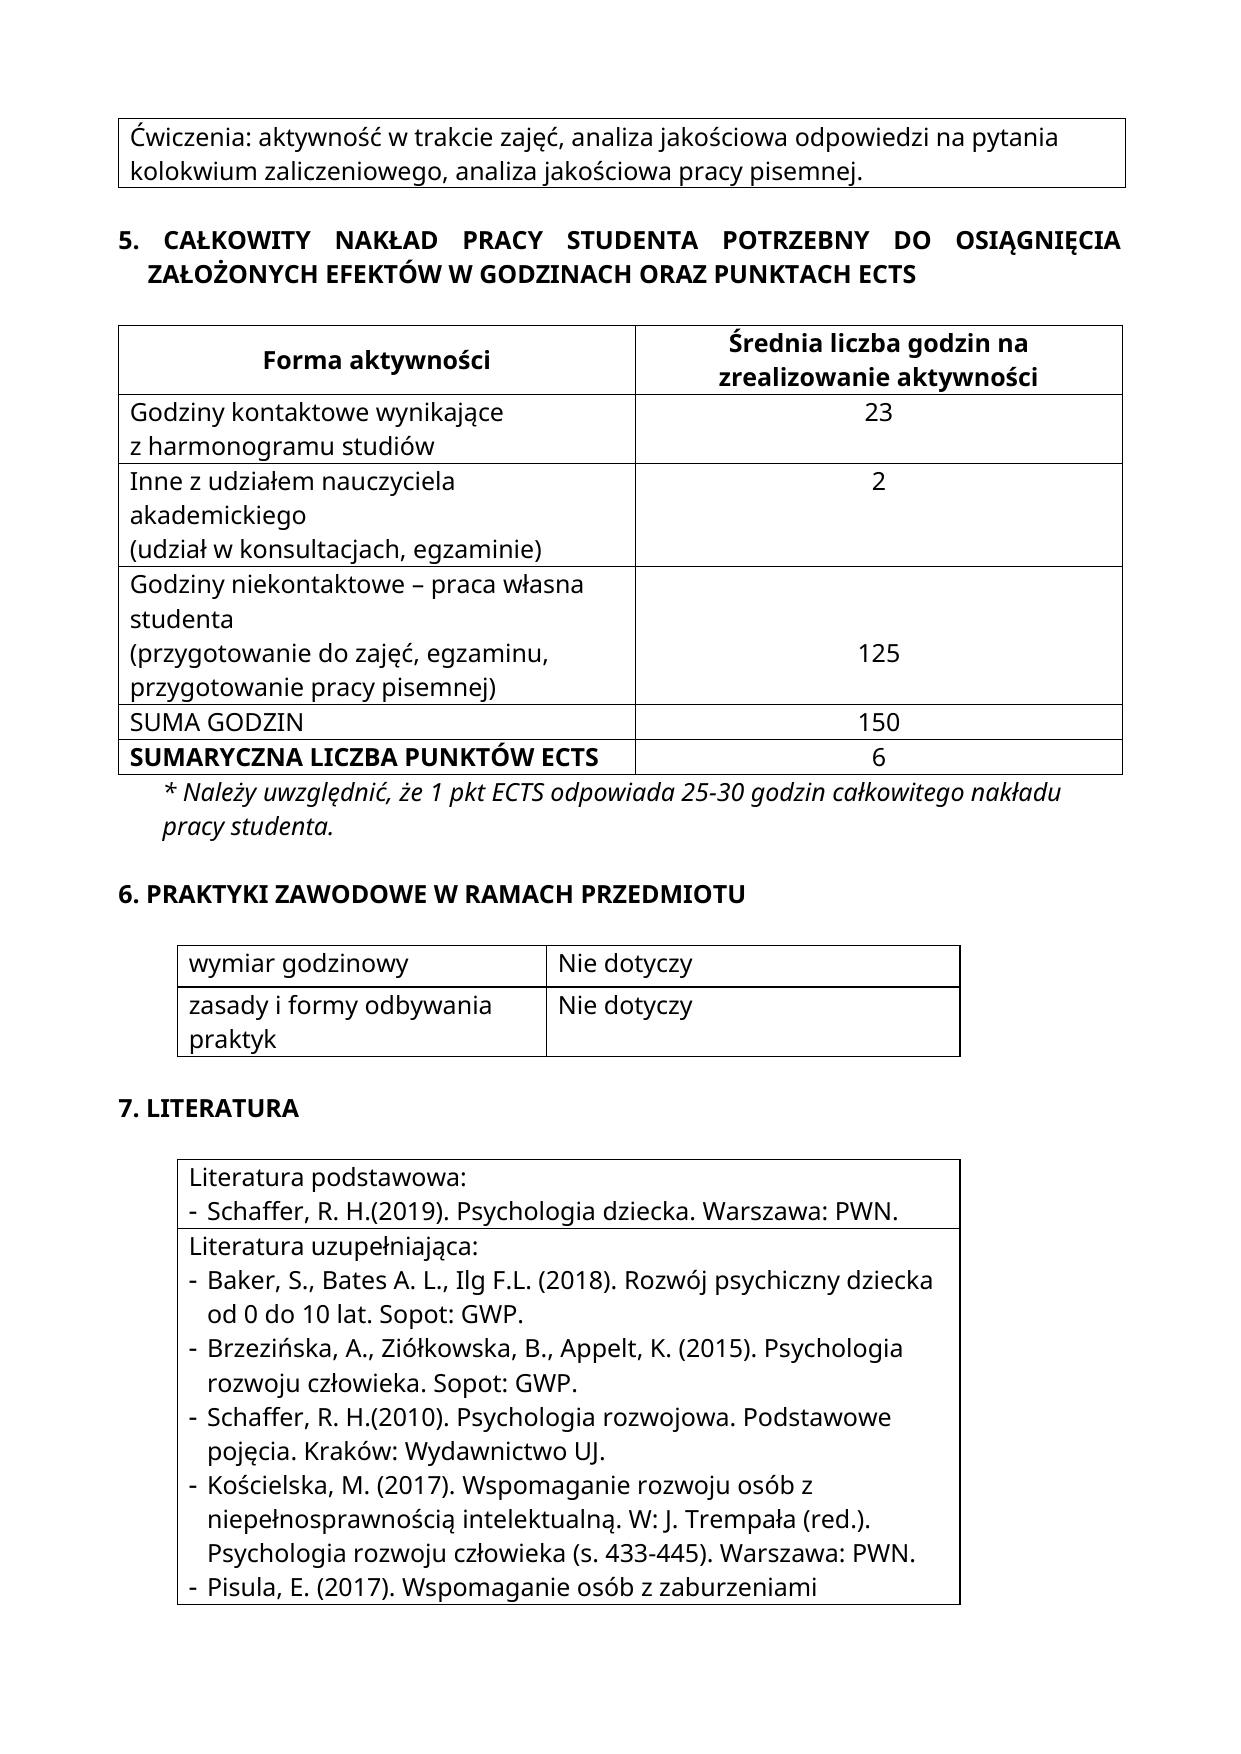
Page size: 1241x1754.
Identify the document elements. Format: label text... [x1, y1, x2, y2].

table_header Nie dotyczy [547, 946, 959, 986]
table_cell Godziny kontaktowe wynikające z harmonogramu studiów [119, 395, 635, 463]
table_cell Nie dotyczy [547, 988, 959, 1056]
table_header Średnia liczba godzin na zrealizowanie aktywności [636, 326, 1122, 394]
text 5. CAŁKOWITY NAKŁAD PRACY STUDENTA POTRZEBNY DO OSIĄGNIĘCIA ZAŁOŻONYCH EFEKTÓW W GODZINACH ORAZ PUNKTACH ECTS [118, 222, 1122, 291]
table_cell 125 [636, 567, 1122, 703]
table_cell Godziny niekontaktowe – praca własna studenta (przygotowanie do zajęć, egzaminu, przygotowanie pracy pisemnej) [119, 567, 635, 703]
text 7. LITERATURA [118, 1091, 1122, 1125]
table_cell zasady i formy odbywania praktyk [178, 988, 546, 1056]
table_cell 6 [636, 740, 1122, 774]
table_cell SUMA GODZIN [119, 705, 635, 738]
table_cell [178, 1229, 959, 1604]
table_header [119, 119, 1125, 187]
table_cell 23 [636, 395, 1122, 463]
table_header wymiar godzinowy [178, 946, 546, 986]
table_cell Inne z udziałem nauczyciela akademickiego (udział w konsultacjach, egzaminie) [119, 464, 635, 566]
table_cell 150 [636, 705, 1122, 738]
table_header Forma aktywności [119, 326, 635, 394]
table_cell SUMARYCZNA LICZBA PUNKTÓW ECTS [119, 740, 635, 774]
text * Należy uwzględnić, że 1 pkt ECTS odpowiada 25-30 godzin całkowitego nakładu pracy studenta. [162, 775, 1122, 843]
text 6. PRAKTYKI ZAWODOWE W RAMACH PRZEDMIOTU [118, 877, 1122, 911]
table_cell 2 [636, 464, 1122, 566]
table_header Literatura podstawowa: Schaffer, R. H.(2019). Psychologia dziecka. Warszawa: PWN. [178, 1160, 959, 1228]
